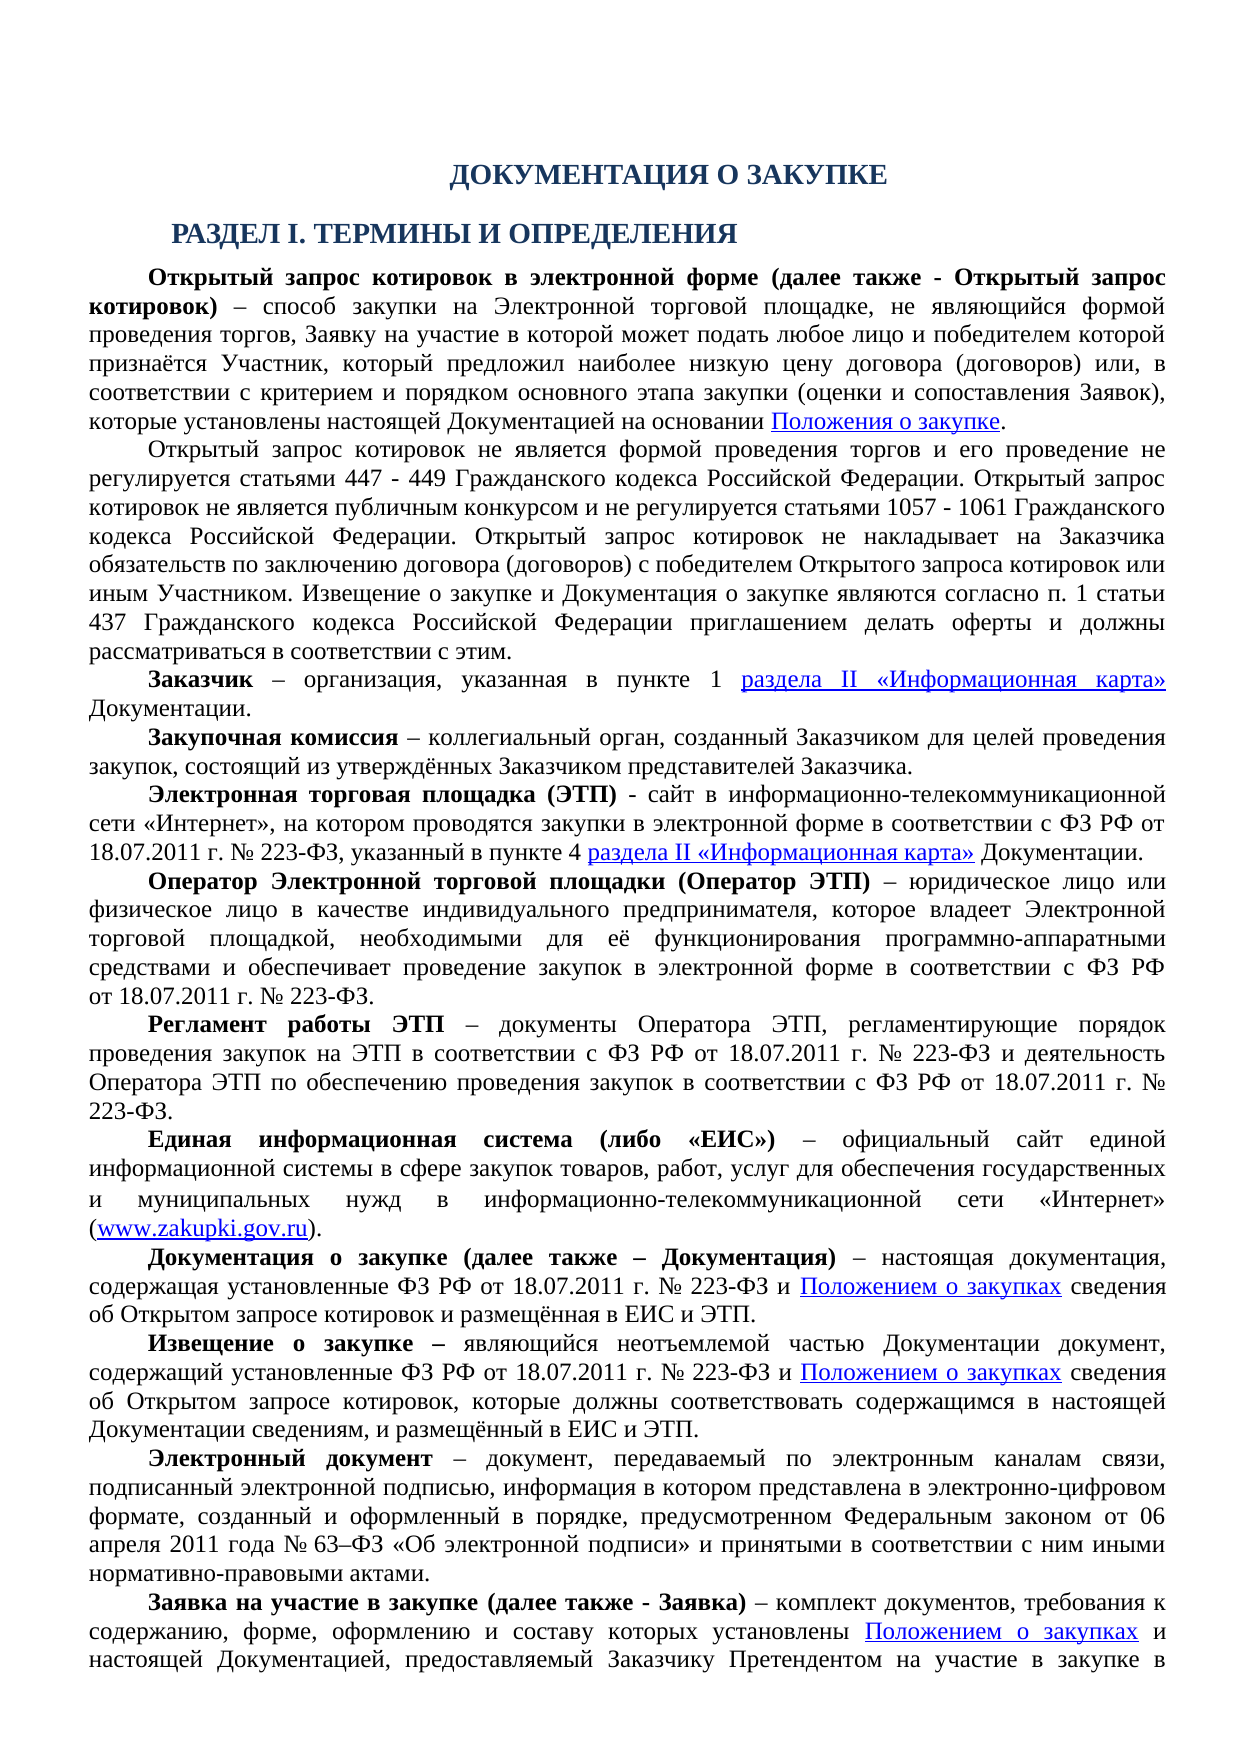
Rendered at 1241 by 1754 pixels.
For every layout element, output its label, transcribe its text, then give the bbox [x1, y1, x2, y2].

text Единая информационная система (либо «ЕИС») – официальный сайт единой информационной системы в сфере закупок товаров, работ, услуг для обеспечения государственных и муниципальных нужд в информационно-телекоммуникационной сети «Интернет» (www.zakupki.gov.ru). [89, 1124, 1166, 1242]
text Закупочная комиссия – коллегиальный орган, созданный Заказчиком для целей проведения закупок, состоящий из утверждённых Заказчиком представителей Заказчика. [89, 722, 1166, 779]
text Извещение о закупке – являющийся неотъемлемой частью Документации документ, содержащий установленные ФЗ РФ от 18.07.2011 г. № 223-ФЗ и Положением о закупках сведения об Открытом запросе котировок, которые должны соответствовать содержащимся в настоящей Документации сведениям, и размещённый в ЕИС и ЭТП. [89, 1328, 1166, 1443]
text Открытый запрос котировок не является формой проведения торгов и его проведение не регулируется статьями 447 - 449 Гражданского кодекса Российской Федерации. Открытый запрос котировок не является публичным конкурсом и не регулируется статьями 1057 - 1061 Гражданского кодекса Российской Федерации. Открытый запрос котировок не накладывает на Заказчика обязательств по заключению договора (договоров) с победителем Открытого запроса котировок или иным Участником. Извещение о закупке и Документация о закупке являются согласно п. 1 статьи 437 Гражданского кодекса Российской Федерации приглашением делать оферты и должны рассматриваться в соответствии с этим. [89, 434, 1166, 664]
text РАЗДЕЛ I. ТЕРМИНЫ И ОПРЕДЕЛЕНИЯ [171, 216, 1166, 249]
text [89, 1587, 1166, 1673]
text Открытый запрос котировок в электронной форме (далее также - Открытый запрос котировок) – способ закупки на Электронной торговой площадке, не являющийся формой проведения торгов, Заявку на участие в которой может подать любое лицо и победителем которой признаётся Участник, который предложил наиболее низкую цену договора (договоров) или, в соответствии с критерием и порядком основного этапа закупки (оценки и сопоставления Заявок), которые установлены настоящей Документацией на основании Положения о закупке. [89, 262, 1166, 434]
text Электронный документ – документ, передаваемый по электронным каналам связи, подписанный электронной подписью, информация в котором представлена в электронно-цифровом формате, созданный и оформленный в порядке, предусмотренном Федеральным законом от 06 апреля 2011 года № 63–ФЗ «Об электронной подписи» и принятыми в соответствии с ним иными нормативно-правовыми актами. [89, 1443, 1166, 1587]
text Оператор Электронной торговой площадки (Оператор ЭТП) – юридическое лицо или физическое лицо в качестве индивидуального предпринимателя, которое владеет Электронной торговой площадкой, необходимыми для её функционирования программно-аппаратными средствами и обеспечивает проведение закупок в электронной форме в соответствии с ФЗ РФ от 18.07.2011 г. № 223-ФЗ. [89, 866, 1166, 1009]
text ДОКУМЕНТАЦИЯ О ЗАКУПКЕ [171, 157, 1166, 191]
text Регламент работы ЭТП – документы Оператора ЭТП, регламентирующие порядок проведения закупок на ЭТП в соответствии с ФЗ РФ от 18.07.2011 г. № 223-ФЗ и деятельность Оператора ЭТП по обеспечению проведения закупок в соответствии с ФЗ РФ от 18.07.2011 г. № 223-ФЗ. [89, 1009, 1166, 1124]
text Документация о закупке (далее также – Документация) – настоящая документация, содержащая установленные ФЗ РФ от 18.07.2011 г. № 223-ФЗ и Положением о закупках сведения об Открытом запросе котировок и размещённая в ЕИС и ЭТП. [89, 1242, 1166, 1328]
text Заказчик – организация, указанная в пункте 1 раздела II «Информационная карта» Документации. [89, 664, 1166, 722]
text Электронная торговая площадка (ЭТП) - сайт в информационно-телекоммуникационной сети «Интернет», на котором проводятся закупки в электронной форме в соответствии с ФЗ РФ от 18.07.2011 г. № 223-ФЗ, указанный в пункте 4 раздела II «Информационная карта» Документации. [89, 779, 1166, 866]
